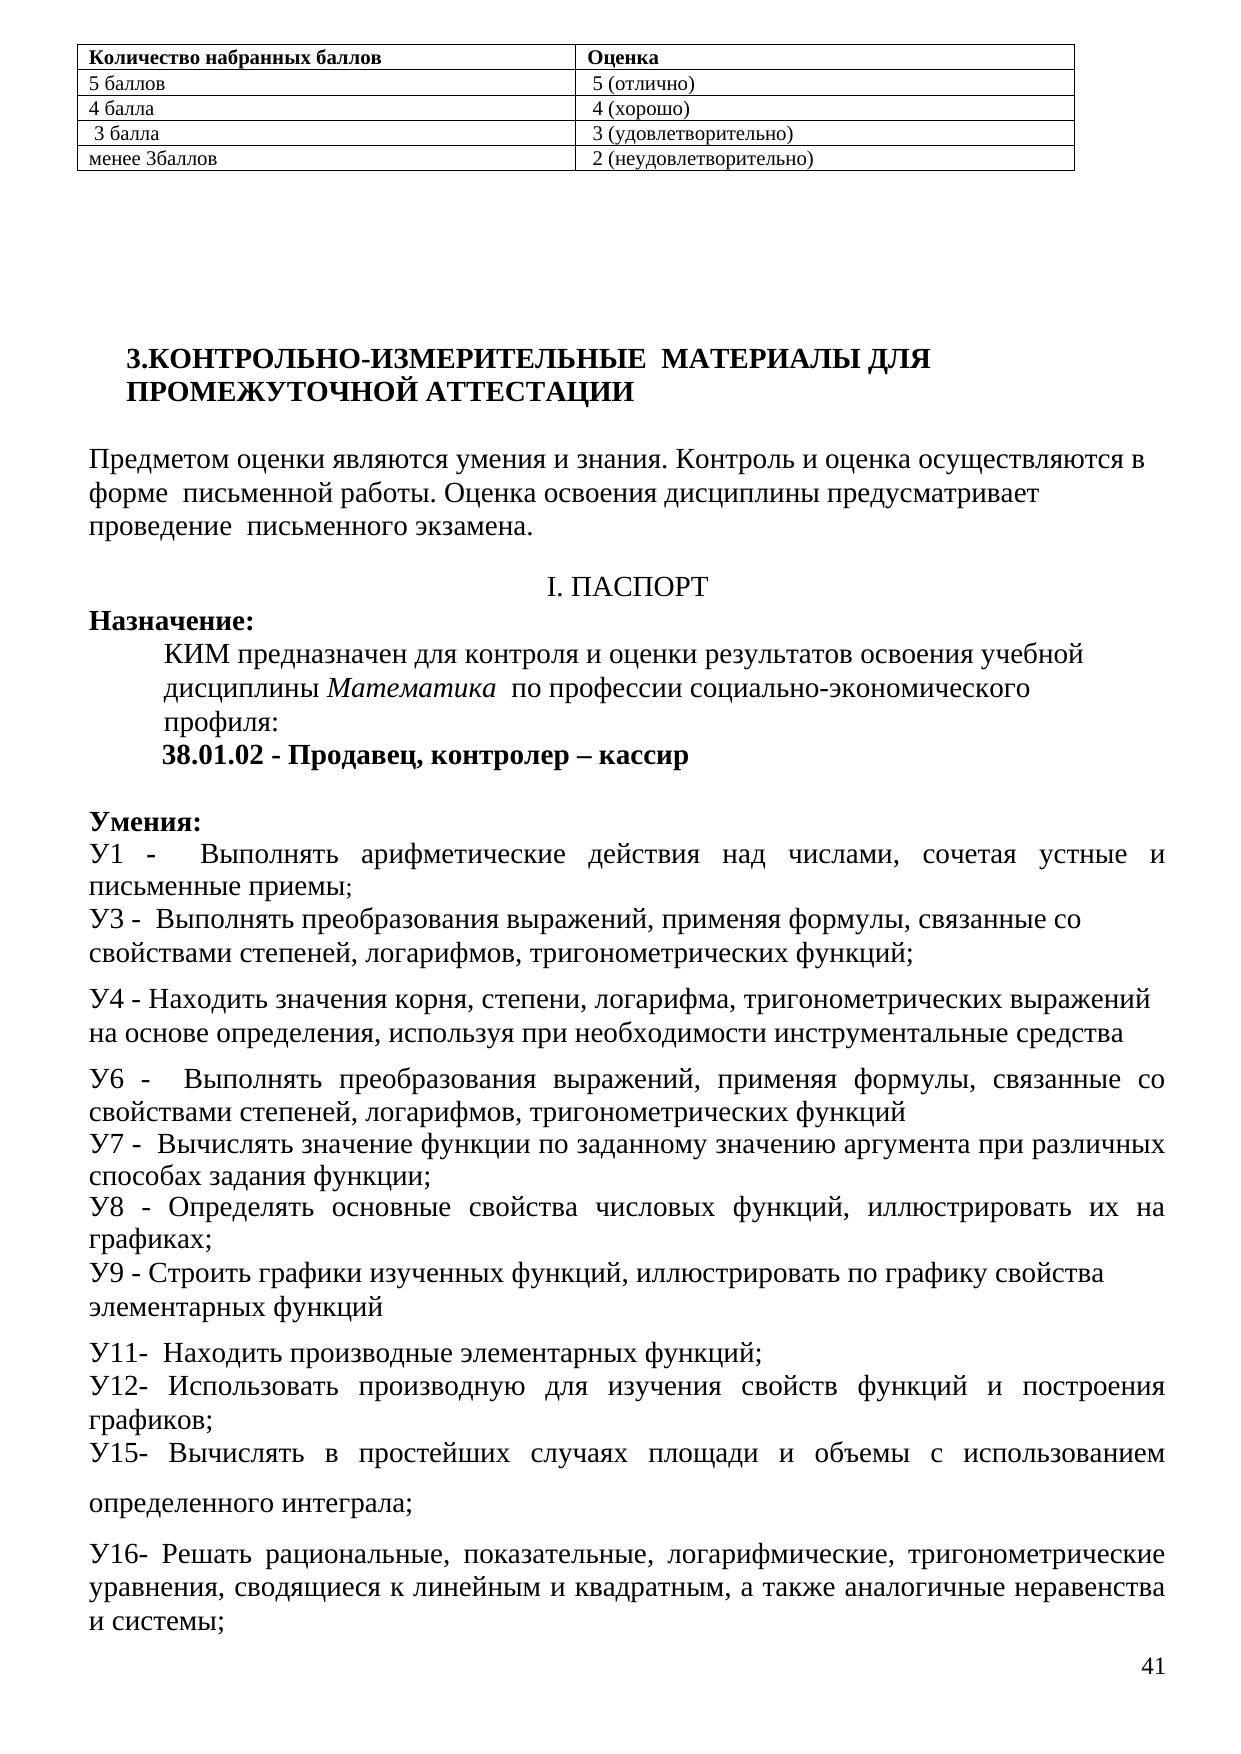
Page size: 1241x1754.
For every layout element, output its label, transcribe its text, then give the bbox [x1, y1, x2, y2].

table_header Количество набранных баллов [78, 45, 575, 69]
text 3.КОНТРОЛЬНО-ИЗМЕРИТЕЛЬНЫЕ МАТЕРИАЛЫ ДЛЯ ПРОМЕЖУТОЧНОЙ АТТЕСТАЦИИ [126, 341, 1166, 408]
table_cell 5 баллов [78, 70, 575, 94]
text Умения: [89, 804, 1166, 838]
subtitle У7 - Вычислять значение функции по заданному значению аргумента при различных способах задания функции; [89, 1128, 1166, 1191]
text У4 - Находить значения корня, степени, логарифма, тригонометрических выражений на основе определения, используя при необходимости инструментальные средства [89, 981, 1166, 1048]
text КИМ предназначен для контроля и оценки результатов освоения учебной дисциплины Математика по профессии социально-экономического профиля: [164, 637, 1166, 737]
subtitle У15- Вычислять в простейших случаях площади и объемы с использованием определенного интеграла; [89, 1435, 1166, 1519]
subtitle У1 - Выполнять арифметические действия над числами, сочетая устные и письменные приемы; [89, 838, 1166, 902]
subtitle У12- Использовать производную для изучения свойств функций и построения графиков; [89, 1368, 1166, 1435]
table_cell 3 (удовлетворительно) [576, 121, 1074, 145]
text У3 - Выполнять преобразования выражений, применяя формулы, связанные со свойствами степеней, логарифмов, тригонометрических функций; [89, 902, 1166, 969]
text Предметом оценки являются умения и знания. Контроль и оценка осуществляются в форме письменной работы. Оценка освоения дисциплины предусматривает проведение письменного экзамена. [89, 441, 1166, 542]
subtitle У6 - Выполнять преобразования выражений, применяя формулы, связанные со свойствами степеней, логарифмов, тригонометрических функций [89, 1061, 1166, 1128]
text 38.01.02 - Продавец, контролер – кассир [89, 737, 1166, 771]
table_cell менее 3баллов [78, 146, 575, 170]
table_cell 4 балла [78, 96, 575, 119]
text У9 - Строить графики изученных функций, иллюстрировать по графику свойства элементарных функций [89, 1255, 1166, 1322]
subtitle У8 - Определять основные свойства числовых функций, иллюстрировать их на графиках; [89, 1191, 1166, 1255]
table_cell 2 (неудовлетворительно) [576, 146, 1074, 170]
text Назначение: [89, 603, 1166, 637]
table_cell 3 балла [78, 121, 575, 145]
table_cell 5 (отлично) [576, 70, 1074, 94]
subtitle У11- Находить производные элементарных функций; [89, 1335, 1166, 1368]
text I. ПАСПОРТ [89, 569, 1166, 603]
table_cell 4 (хорошо) [576, 96, 1074, 119]
table_header Оценка [576, 45, 1074, 69]
subtitle У16- Решать рациональные, показательные, логарифмические, тригонометрические уравнения, сводящиеся к линейным и квадратным, а также аналогичные неравенства и системы; [89, 1536, 1166, 1637]
